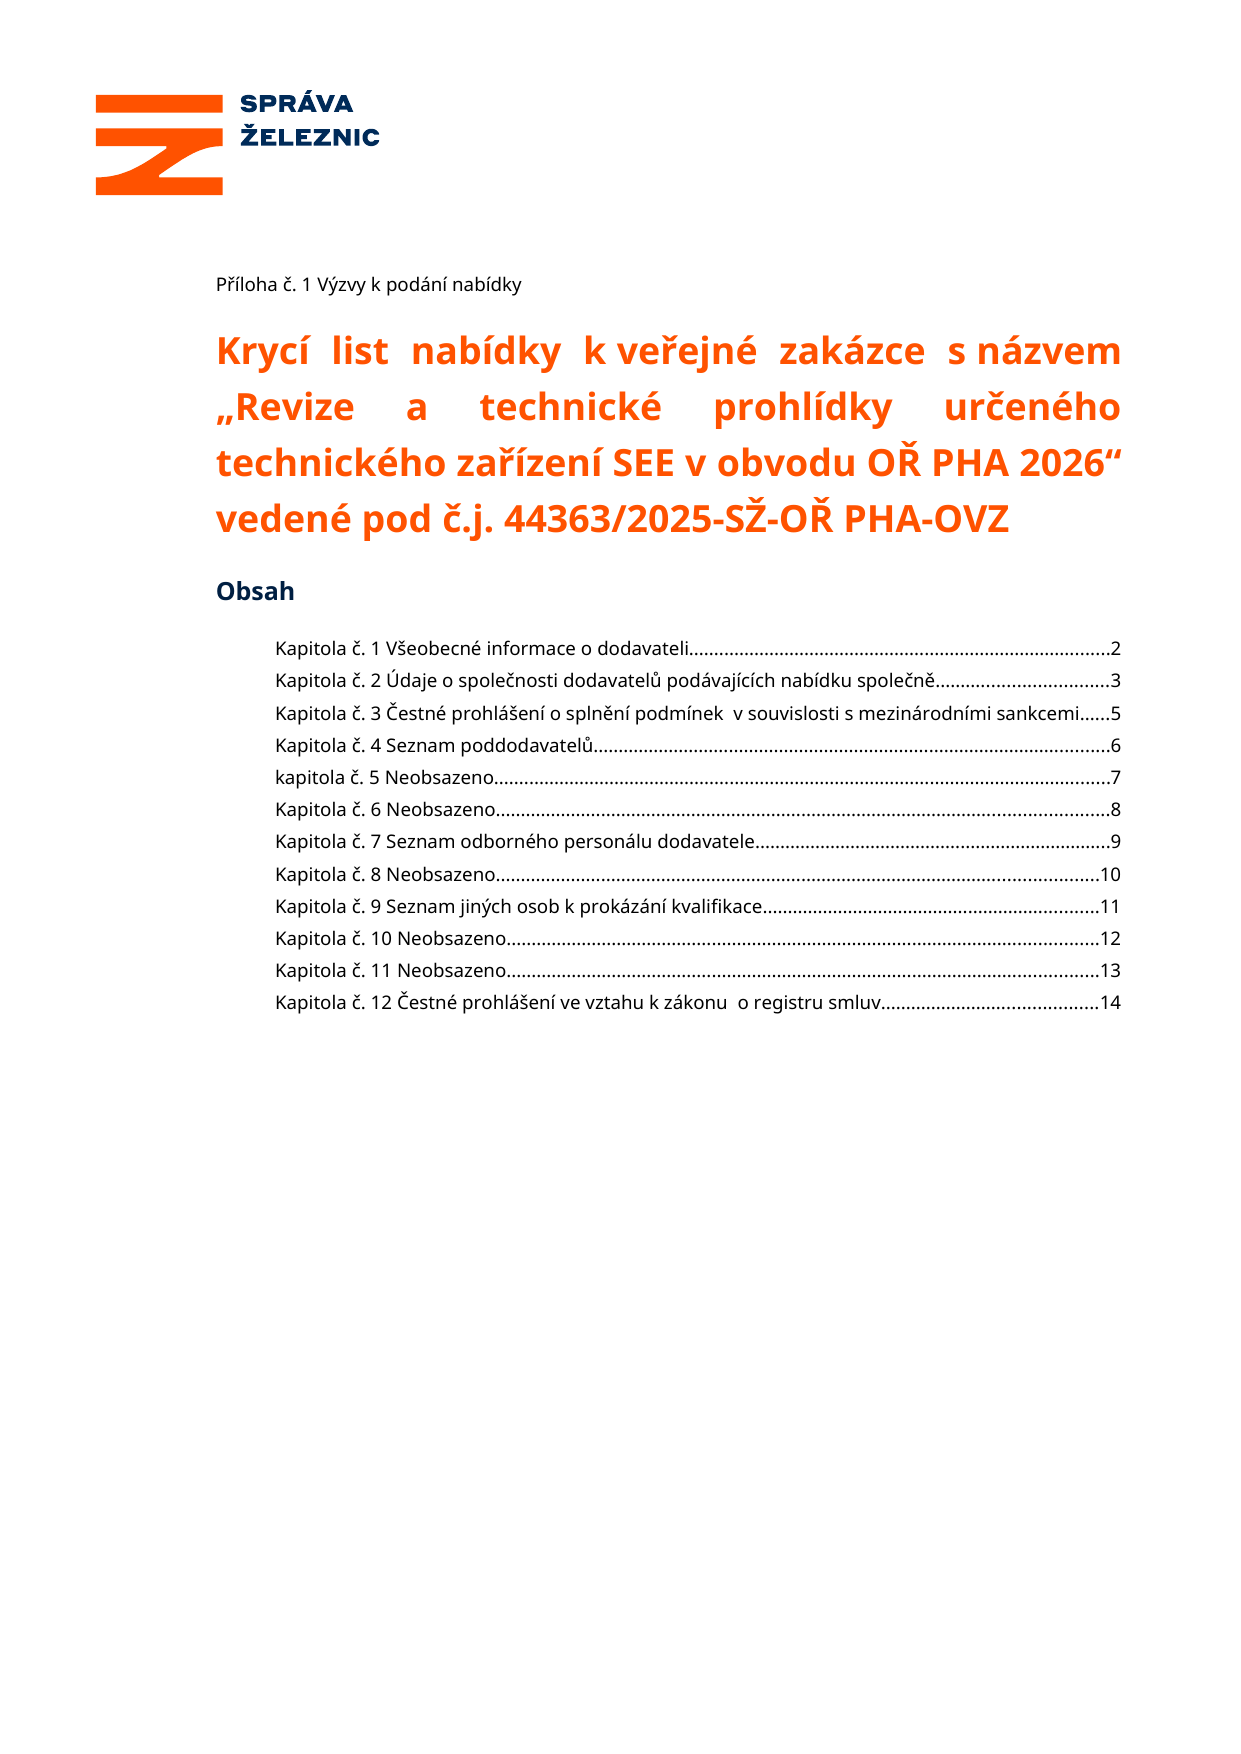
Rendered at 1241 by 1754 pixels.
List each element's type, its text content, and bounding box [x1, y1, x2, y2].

text Příloha č. 1 Výzvy k podání nabídky [216, 271, 1122, 297]
text Krycí list nabídky k veřejné zakázce s názvem „Revize a technické prohlídky určeného technického zařízení SEE v obvodu OŘ PHA 2026“ vedené pod č.j. 44363/2025-SŽ-OŘ PHA-OVZ [216, 324, 1122, 544]
